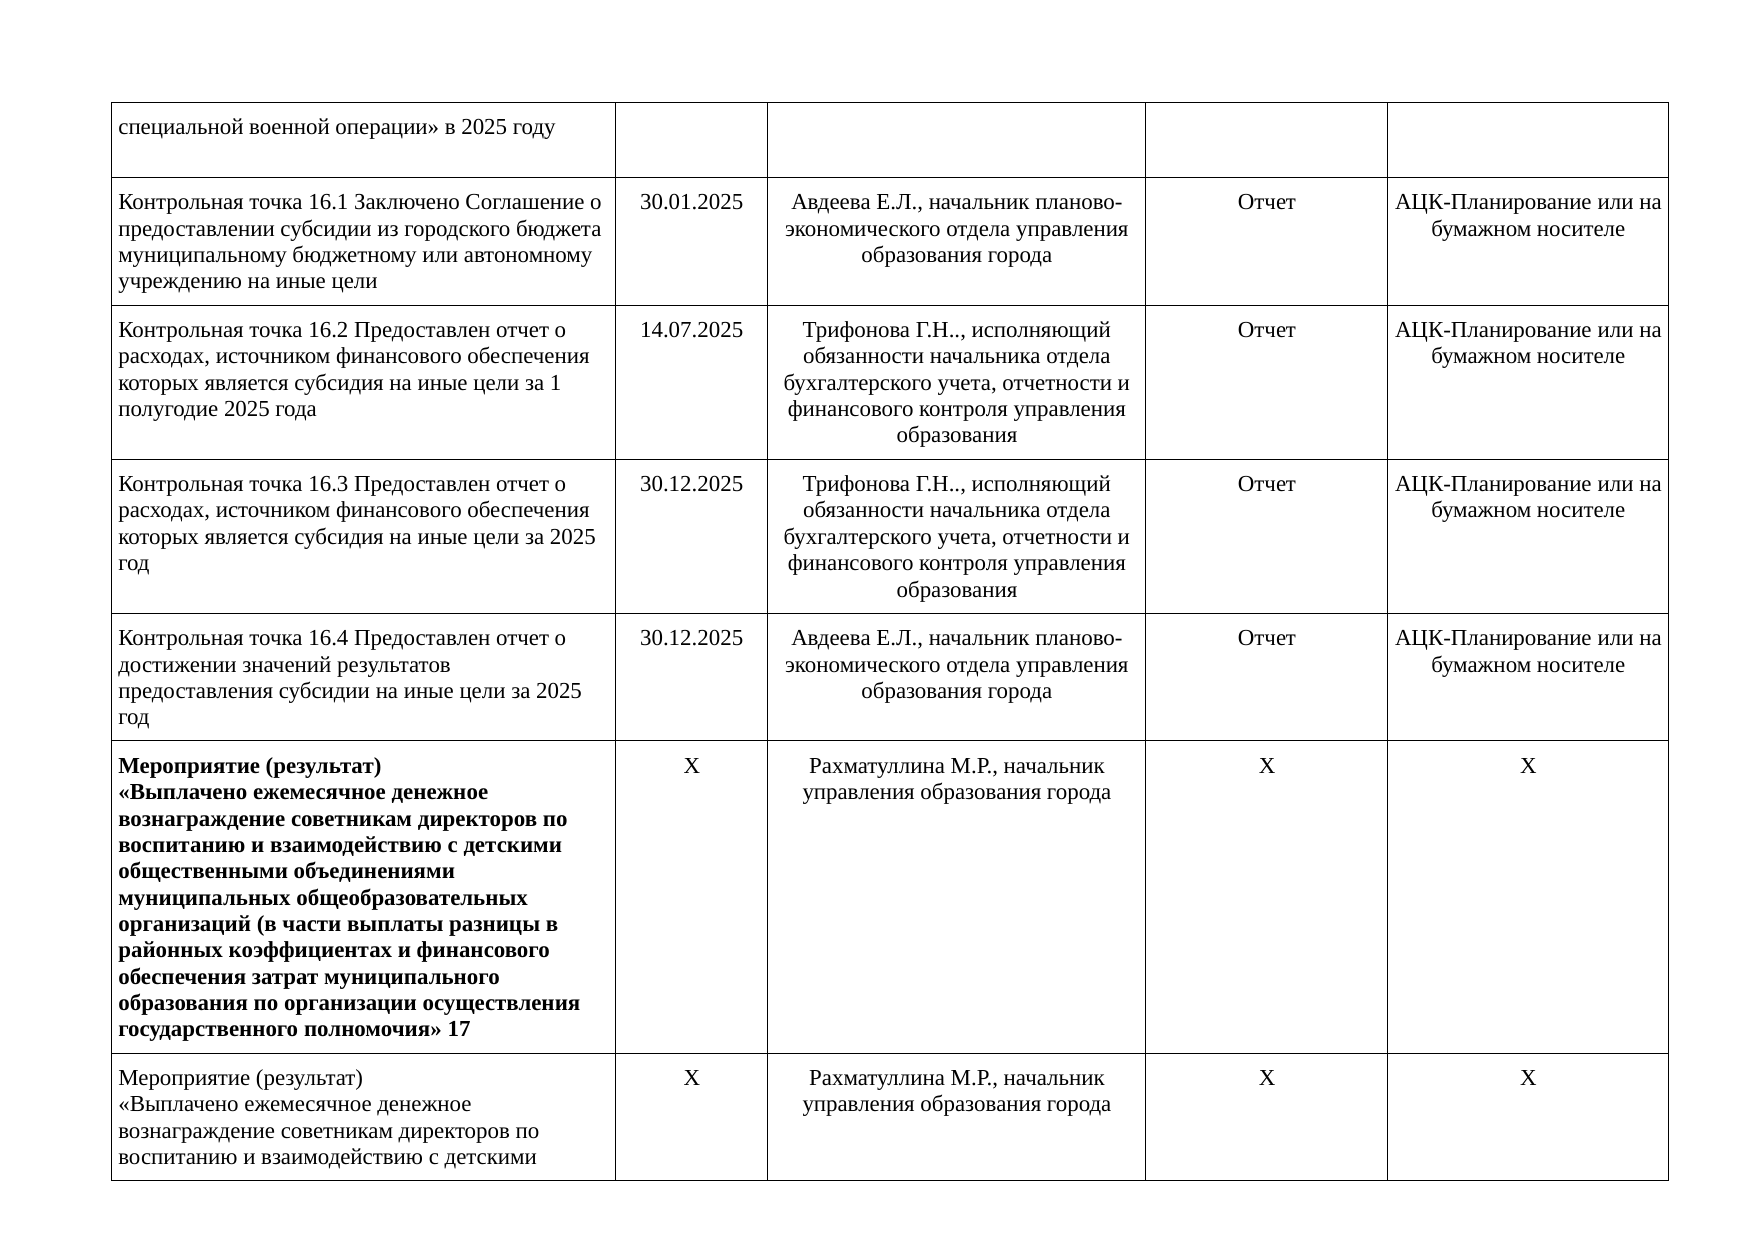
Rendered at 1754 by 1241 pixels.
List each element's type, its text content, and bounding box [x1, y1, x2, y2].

table_cell X [1388, 103, 1668, 177]
table_cell Авдеева Е.Л., начальник планово-экономического отдела управления образования города [768, 178, 1145, 304]
table_cell АЦК-Планирование или на бумажном носителе [1388, 178, 1668, 304]
table_cell Контрольная точка 16.3 Предоставлен отчет о расходах, источником финансового обеспечения которых является субсидия на иные цели за 2025 год [112, 460, 615, 613]
table_cell Отчет [1146, 178, 1387, 304]
table_cell Трифонова Г.Н.., исполняющий обязанности начальника отдела бухгалтерского учета, отчетности и финансового контроля управления образования [768, 460, 1145, 613]
table_cell Отчет [1146, 460, 1387, 613]
table_cell АЦК-Планирование или на бумажном носителе [1388, 614, 1668, 740]
table_cell X [1388, 1054, 1668, 1180]
table_cell X [616, 103, 767, 177]
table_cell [768, 1054, 1145, 1180]
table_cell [112, 1054, 615, 1180]
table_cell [768, 103, 1145, 177]
table_cell Рахматуллина М.Р., начальник управления образования города [768, 741, 1145, 1052]
table_cell Авдеева Е.Л., начальник планово-экономического отдела управления образования города [768, 614, 1145, 740]
table_cell X [1146, 1054, 1387, 1180]
table_cell 30.12.2025 [616, 614, 767, 740]
table_cell Контрольная точка 16.4 Предоставлен отчет о достижении значений результатов предоставления субсидии на иные цели за 2025 год [112, 614, 615, 740]
table_cell Трифонова Г.Н.., исполняющий обязанности начальника отдела бухгалтерского учета, отчетности и финансового контроля управления образования [768, 306, 1145, 458]
table_cell Контрольная точка 16.2 Предоставлен отчет о расходах, источником финансового обеспечения которых является субсидия на иные цели за 1 полугодие 2025 года [112, 306, 615, 458]
table_cell X [616, 1054, 767, 1180]
table_cell X [1388, 741, 1668, 1052]
table_cell 14.07.2025 [616, 306, 767, 458]
table_cell 30.12.2025 [616, 460, 767, 613]
table_cell X [616, 741, 767, 1052]
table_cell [112, 103, 615, 177]
table_cell X [1146, 103, 1387, 177]
table_cell Отчет [1146, 306, 1387, 458]
table_cell Отчет [1146, 614, 1387, 740]
table_cell Мероприятие (результат) «Выплачено ежемесячное денежное вознаграждение советникам директоров по воспитанию и взаимодействию с детскими общественными объединениями муниципальных общеобразовательных организаций (в части выплаты разницы в районных коэффициентах и финансового обеспечения затрат муниципального образования по организации осуществления государственного полномочия» 17 [112, 741, 615, 1052]
table_cell АЦК-Планирование или на бумажном носителе [1388, 460, 1668, 613]
table_cell АЦК-Планирование или на бумажном носителе [1388, 306, 1668, 458]
table_cell Контрольная точка 16.1 Заключено Соглашение о предоставлении субсидии из городского бюджета муниципальному бюджетному или автономному учреждению на иные цели [112, 178, 615, 304]
table_cell X [1146, 741, 1387, 1052]
table_cell 30.01.2025 [616, 178, 767, 304]
